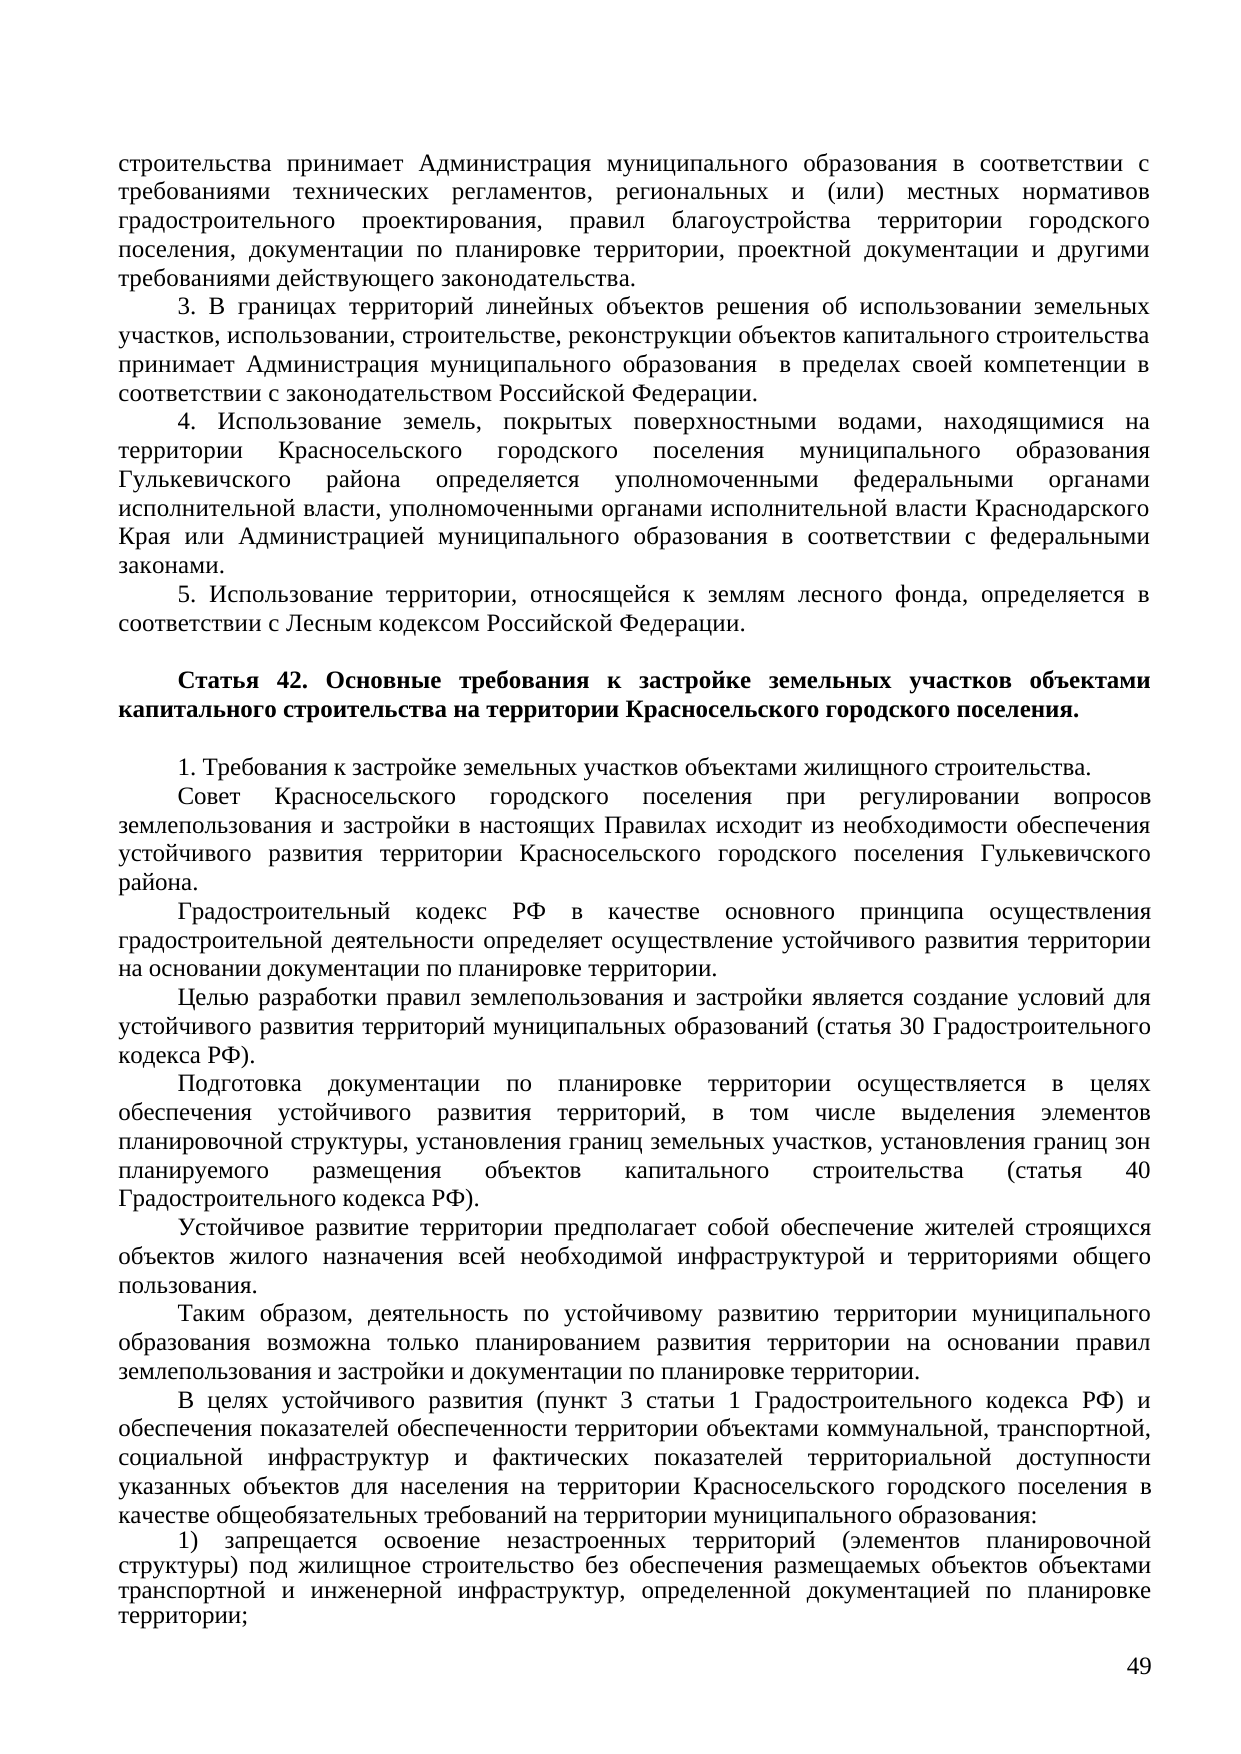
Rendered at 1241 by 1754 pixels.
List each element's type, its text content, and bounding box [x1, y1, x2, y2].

text 5. Использование территории, относящейся к землям лесного фонда, определяется в соответствии с Лесным кодексом Российской Федерации. [118, 579, 1152, 636]
text Градостроительный кодекс РФ в качестве основного принципа осуществления градостроительной деятельности определяет осуществление устойчивого развития территории на основании документации по планировке территории. [118, 896, 1152, 982]
text Подготовка документации по планировке территории осуществляется в целях обеспечения устойчивого развития территорий, в том числе выделения элементов планировочной структуры, установления границ земельных участков, установления границ зон планируемого размещения объектов капитального строительства (статья 40 Градостроительного кодекса РФ). [118, 1068, 1152, 1212]
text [118, 148, 1152, 291]
text 4. Использование земель, покрытых поверхностными водами, находящимися на территории Красносельского городского поселения муниципального образования Гулькевичского района определяется уполномоченными федеральными органами исполнительной власти, уполномоченными органами исполнительной власти Краснодарского Края или Администрацией муниципального образования в соответствии с федеральными законами. [118, 406, 1152, 579]
text 1. Требования к застройке земельных участков объектами жилищного строительства. [118, 752, 1152, 781]
text 1) запрещается освоение незастроенных территорий (элементов планировочной структуры) под жилищное строительство без обеспечения размещаемых объектов объектами транспортной и инженерной инфраструктур, определенной документацией по планировке территории; [118, 1528, 1152, 1628]
text Таким образом, деятельность по устойчивому развитию территории муниципального образования возможна только планированием развития территории на основании правил землепользования и застройки и документации по планировке территории. [118, 1298, 1152, 1385]
text Целью разработки правил землепользования и застройки является создание условий для устойчивого развития территорий муниципальных образований (статья 30 Градостроительного кодекса РФ). [118, 982, 1152, 1068]
text Устойчивое развитие территории предполагает собой обеспечение жителей строящихся объектов жилого назначения всей необходимой инфраструктурой и территориями общего пользования. [118, 1212, 1152, 1298]
text Совет Красносельского городского поселения при регулировании вопросов землепользования и застройки в настоящих Правилах исходит из необходимости обеспечения устойчивого развития территории Красносельского городского поселения Гулькевичского района. [118, 781, 1152, 896]
text В целях устойчивого развития (пункт 3 статьи 1 Градостроительного кодекса РФ) и обеспечения показателей обеспеченности территории объектами коммунальной, транспортной, социальной инфраструктур и фактических показателей территориальной доступности указанных объектов для населения на территории Красносельского городского поселения в качестве общеобязательных требований на территории муниципального образования: [118, 1385, 1152, 1528]
text 3. В границах территорий линейных объектов решения об использовании земельных участков, использовании, строительстве, реконструкции объектов капитального строительства принимает Администрация муниципального образования в пределах своей компетенции в соответствии с законодательством Российской Федерации. [118, 291, 1152, 406]
text Статья 42. Основные требования к застройке земельных участков объектами капитального строительства на территории Красносельского городского поселения. [118, 666, 1152, 723]
